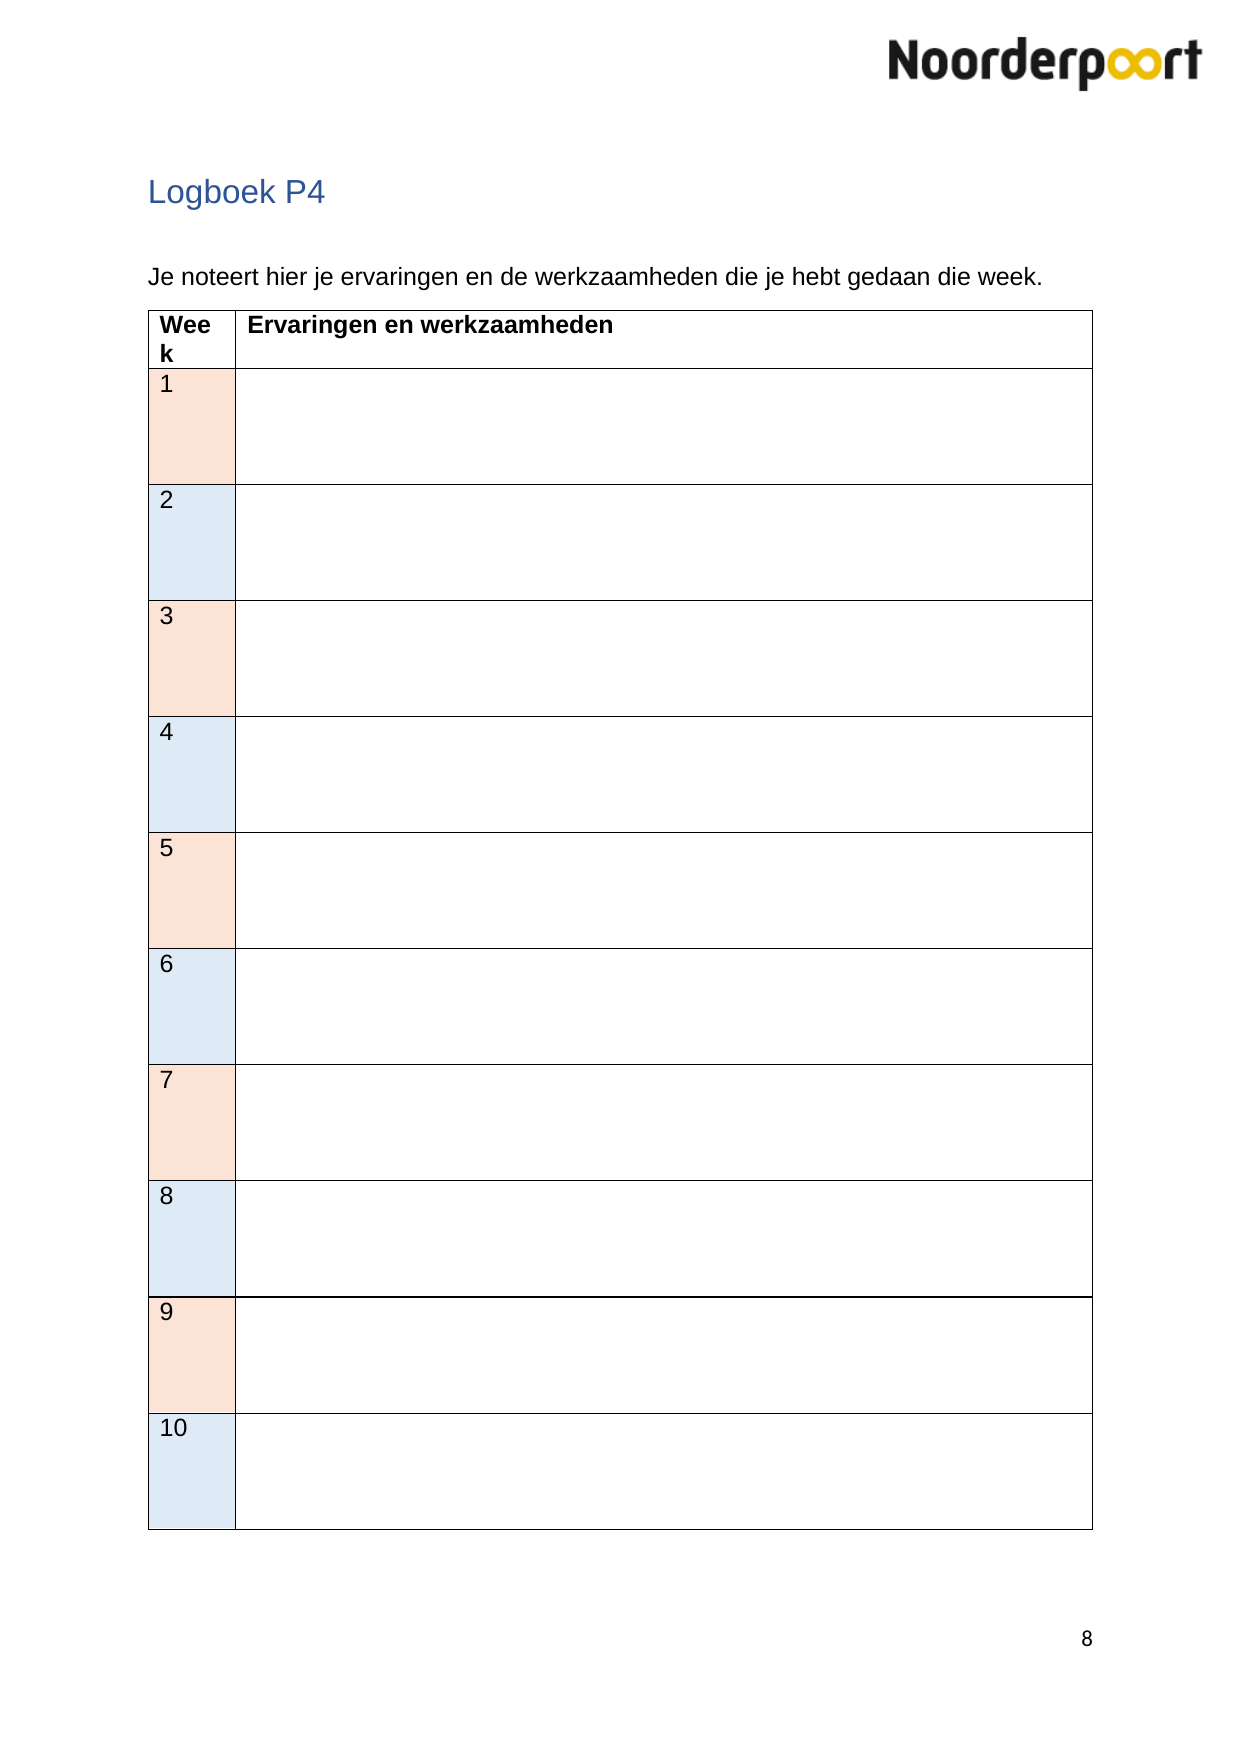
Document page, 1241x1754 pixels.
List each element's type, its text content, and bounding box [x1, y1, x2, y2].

table_cell 5 [149, 833, 235, 948]
picture [882, 31, 1205, 93]
table_cell [236, 369, 1092, 484]
table_cell [236, 1181, 1092, 1296]
table_cell [236, 717, 1092, 832]
table_cell 6 [149, 949, 235, 1064]
table_header Ervaringen en werkzaamheden [236, 311, 1092, 368]
table_header Week [149, 311, 235, 368]
table_cell 3 [149, 601, 235, 716]
table_cell [236, 1065, 1092, 1180]
table_cell 9 [149, 1298, 235, 1412]
table_cell 1 [149, 369, 235, 484]
text Je noteert hier je ervaringen en de werkzaamheden die je hebt gedaan die week. [148, 262, 1093, 291]
subtitle Logboek P4 [148, 173, 1093, 211]
table_cell [236, 601, 1092, 716]
table_cell 2 [149, 485, 235, 600]
table_cell [236, 949, 1092, 1064]
table_cell 7 [149, 1065, 235, 1180]
table_cell [236, 485, 1092, 600]
table_cell [236, 833, 1092, 948]
table_cell 8 [149, 1181, 235, 1296]
table_cell 10 [149, 1414, 235, 1528]
table_cell [236, 1414, 1092, 1528]
table_cell [236, 1298, 1092, 1412]
table_cell 4 [149, 717, 235, 832]
